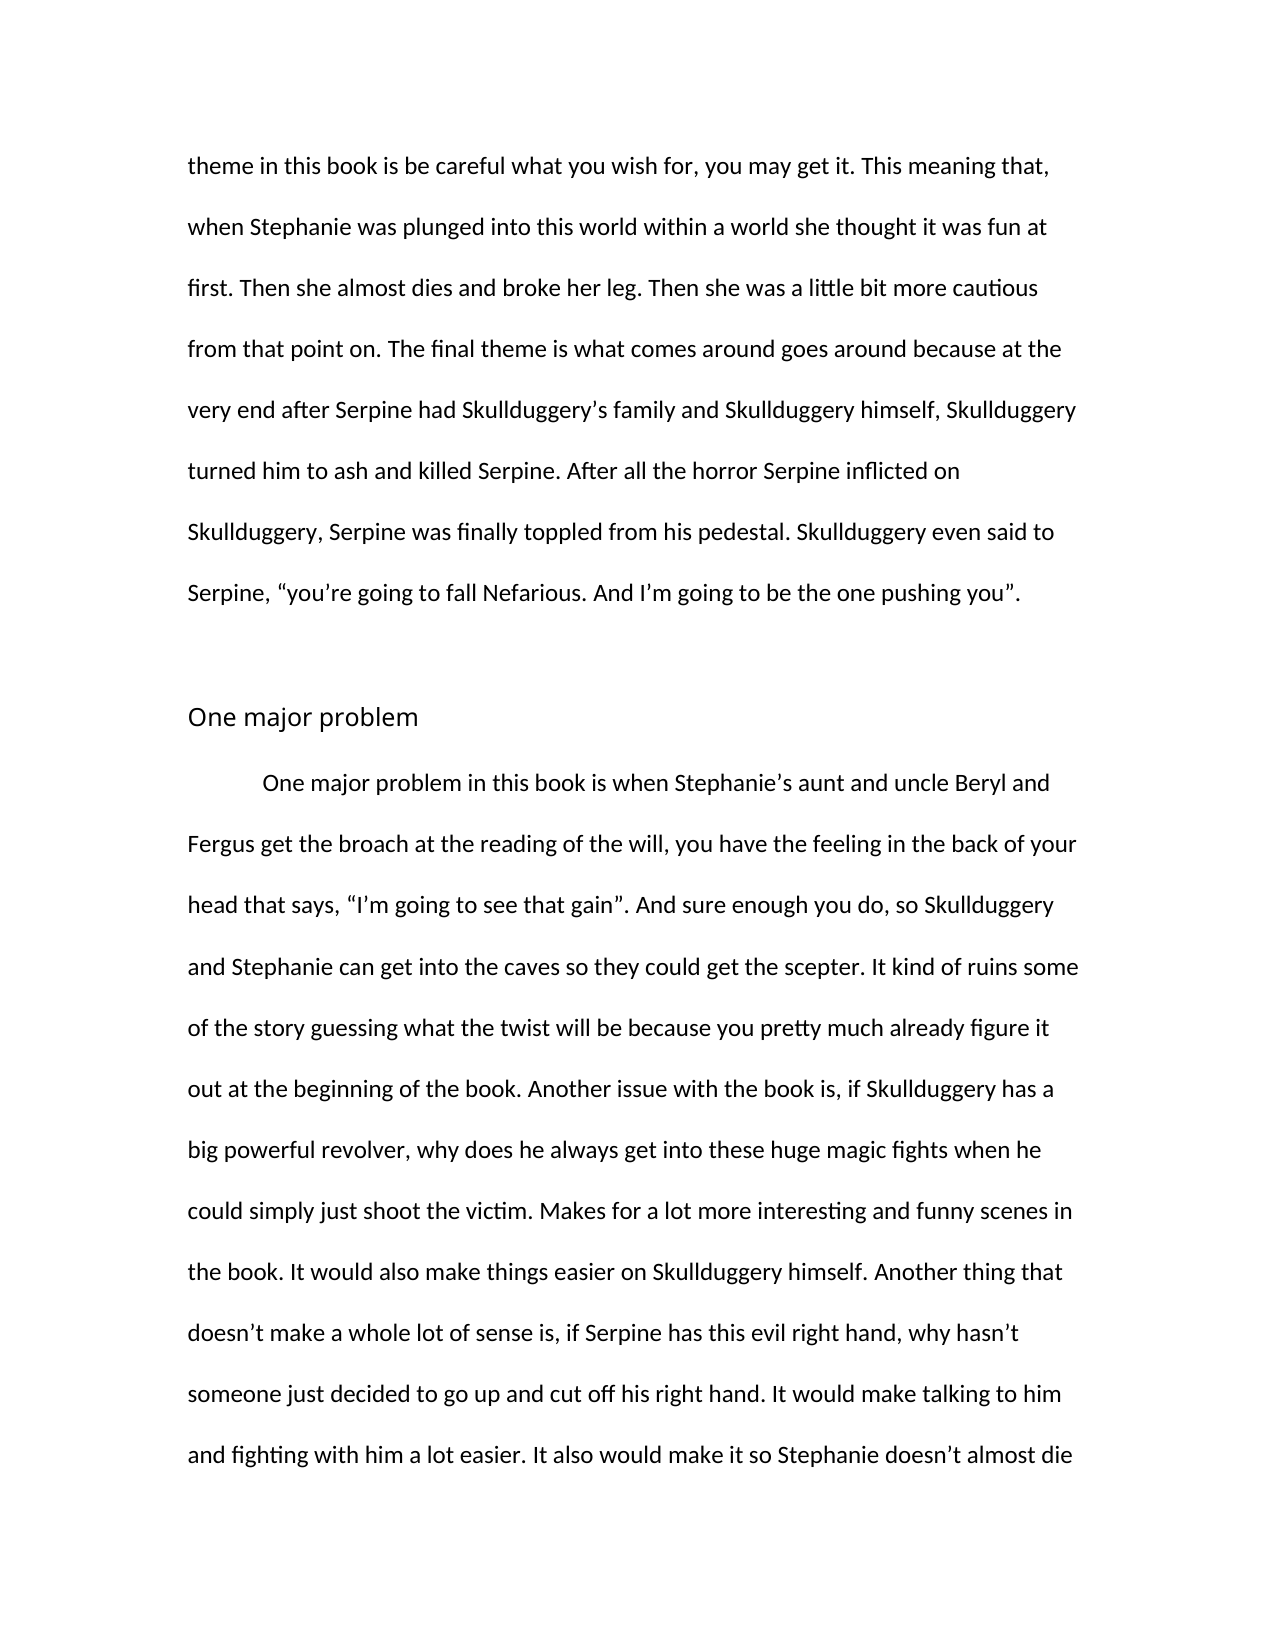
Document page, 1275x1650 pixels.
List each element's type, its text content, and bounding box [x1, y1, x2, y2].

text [187, 150, 1087, 608]
text One major problem [187, 699, 1087, 733]
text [187, 767, 1087, 1469]
